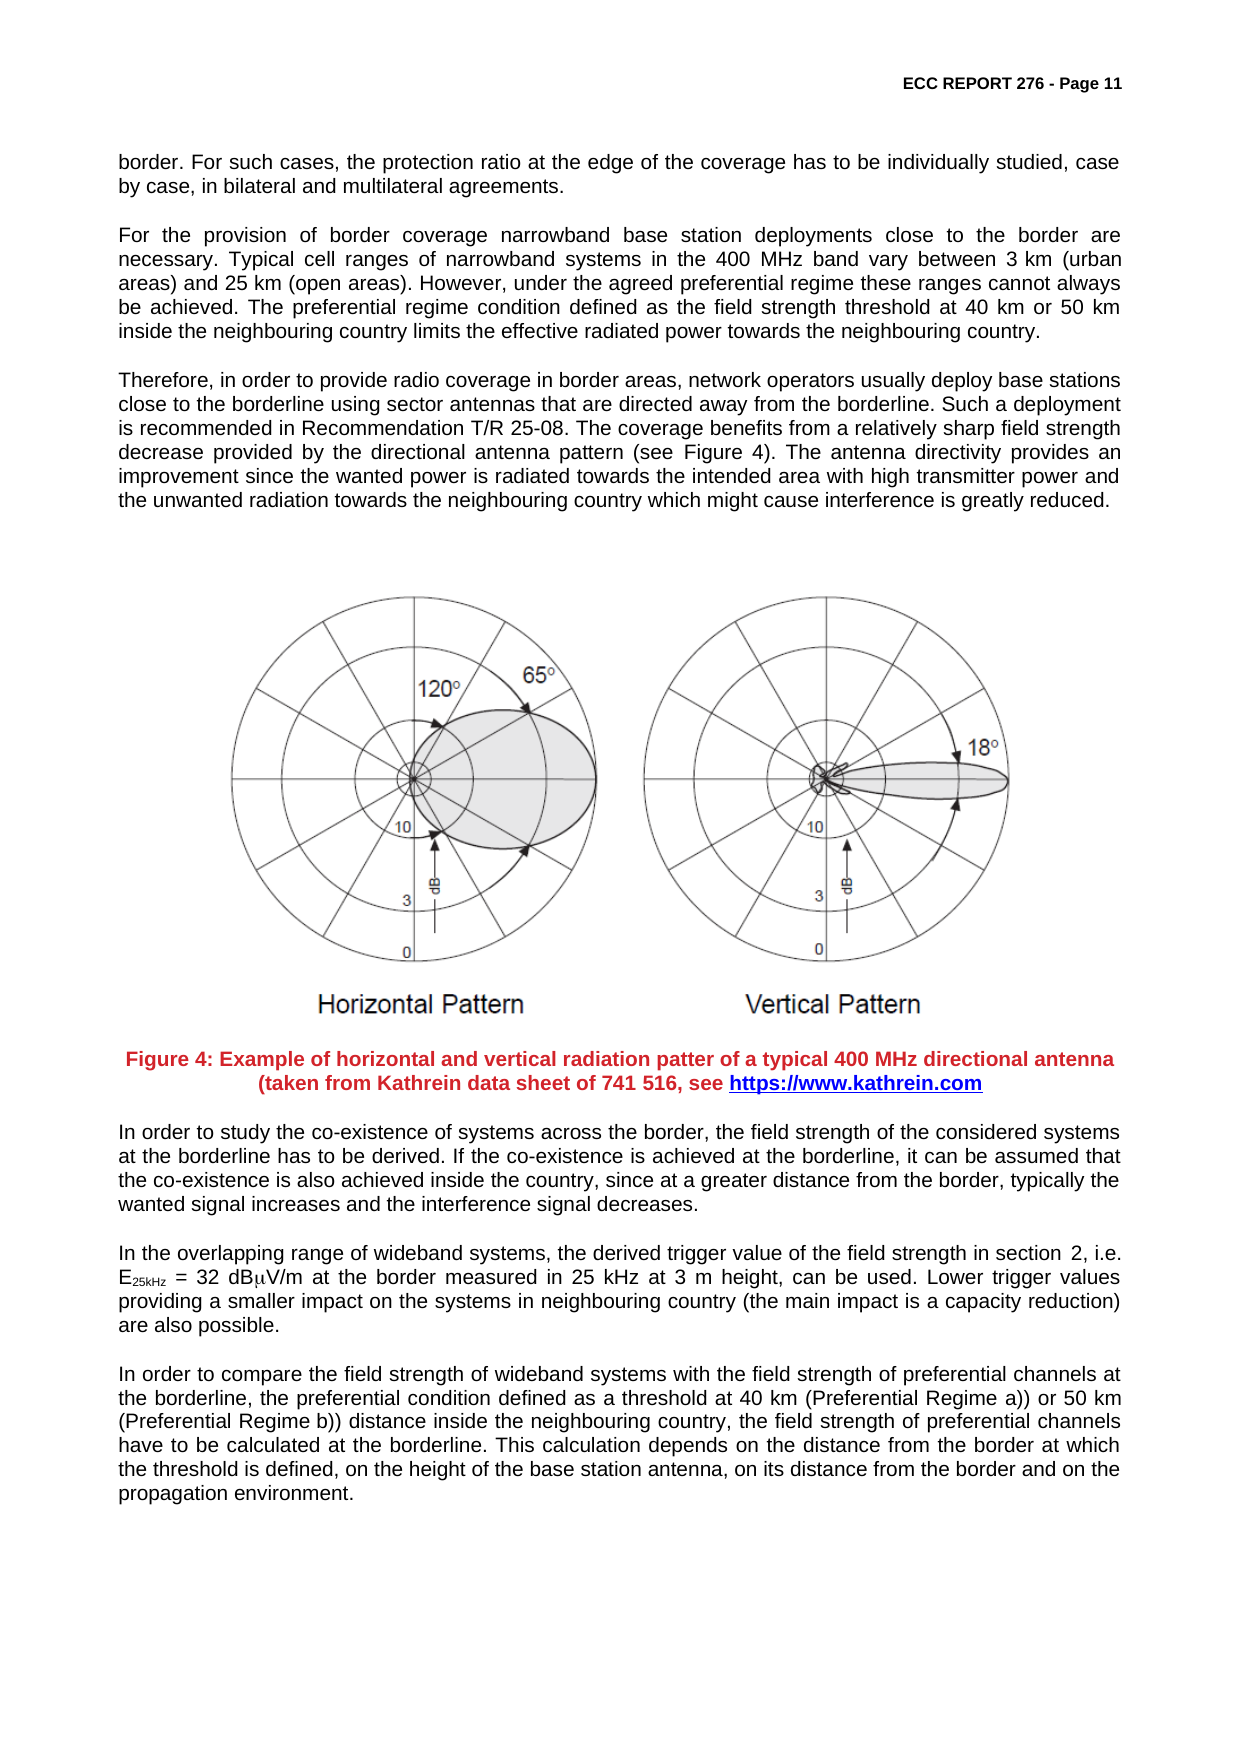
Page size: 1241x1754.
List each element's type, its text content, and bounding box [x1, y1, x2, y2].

text In order to compare the field strength of wideband systems with the field strength of preferential channels at the borderline, the preferential condition defined as a threshold at 40 km (Preferential Regime a)) or 50 km (Preferential Regime b)) distance inside the neighbouring country, the field strength of preferential channels have to be calculated at the borderline. This calculation depends on the distance from the border at which the threshold is defined, on the height of the base station antenna, on its distance from the border and on the propagation environment. [118, 1361, 1122, 1505]
text In order to study the co-existence of systems across the border, the field strength of the considered systems at the borderline has to be derived. If the co-existence is achieved at the borderline, it can be assumed that the co-existence is also achieved inside the country, since at a greater distance from the border, typically the wanted signal increases and the interference signal decreases. [118, 1120, 1122, 1216]
text Therefore, in order to provide radio coverage in border areas, network operators usually deploy base stations close to the borderline using sector antennas that are directed away from the borderline. Such a deployment is recommended in Recommendation T/R 25-08. The coverage benefits from a relatively sharp field strength decrease provided by the directional antenna pattern (see Figure 4). The antenna directivity provides an improvement since the wanted power is radiated towards the intended area with high transmitter power and the unwanted radiation towards the neighbouring country which might cause interference is greatly reduced. [118, 368, 1122, 511]
text For the provision of border coverage narrowband base station deployments close to the border are necessary. Typical cell ranges of narrowband systems in the 400 MHz band vary between 3 km (urban areas) and 25 km (open areas). However, under the agreed preferential regime these ranges cannot always be achieved. The preferential regime condition defined as the field strength threshold at 40 km or 50 km inside the neighbouring country limits the effective radiated power towards the neighbouring country. [118, 223, 1122, 343]
picture [218, 585, 1022, 1022]
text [118, 150, 1122, 198]
text In the overlapping range of wideband systems, the derived trigger value of the field strength in section 2, i.e. E25kHz = 32 dBV/m at the border measured in 25 kHz at 3 m height, can be used. Lower trigger values providing a smaller impact on the systems in neighbouring country (the main impact is a capacity reduction) are also possible. [118, 1241, 1122, 1336]
text Figure 4: Example of horizontal and vertical radiation patter of a typical 400 MHz directional antenna (taken from Kathrein data sheet of 741 516, see https://www.kathrein.com [118, 1047, 1122, 1095]
